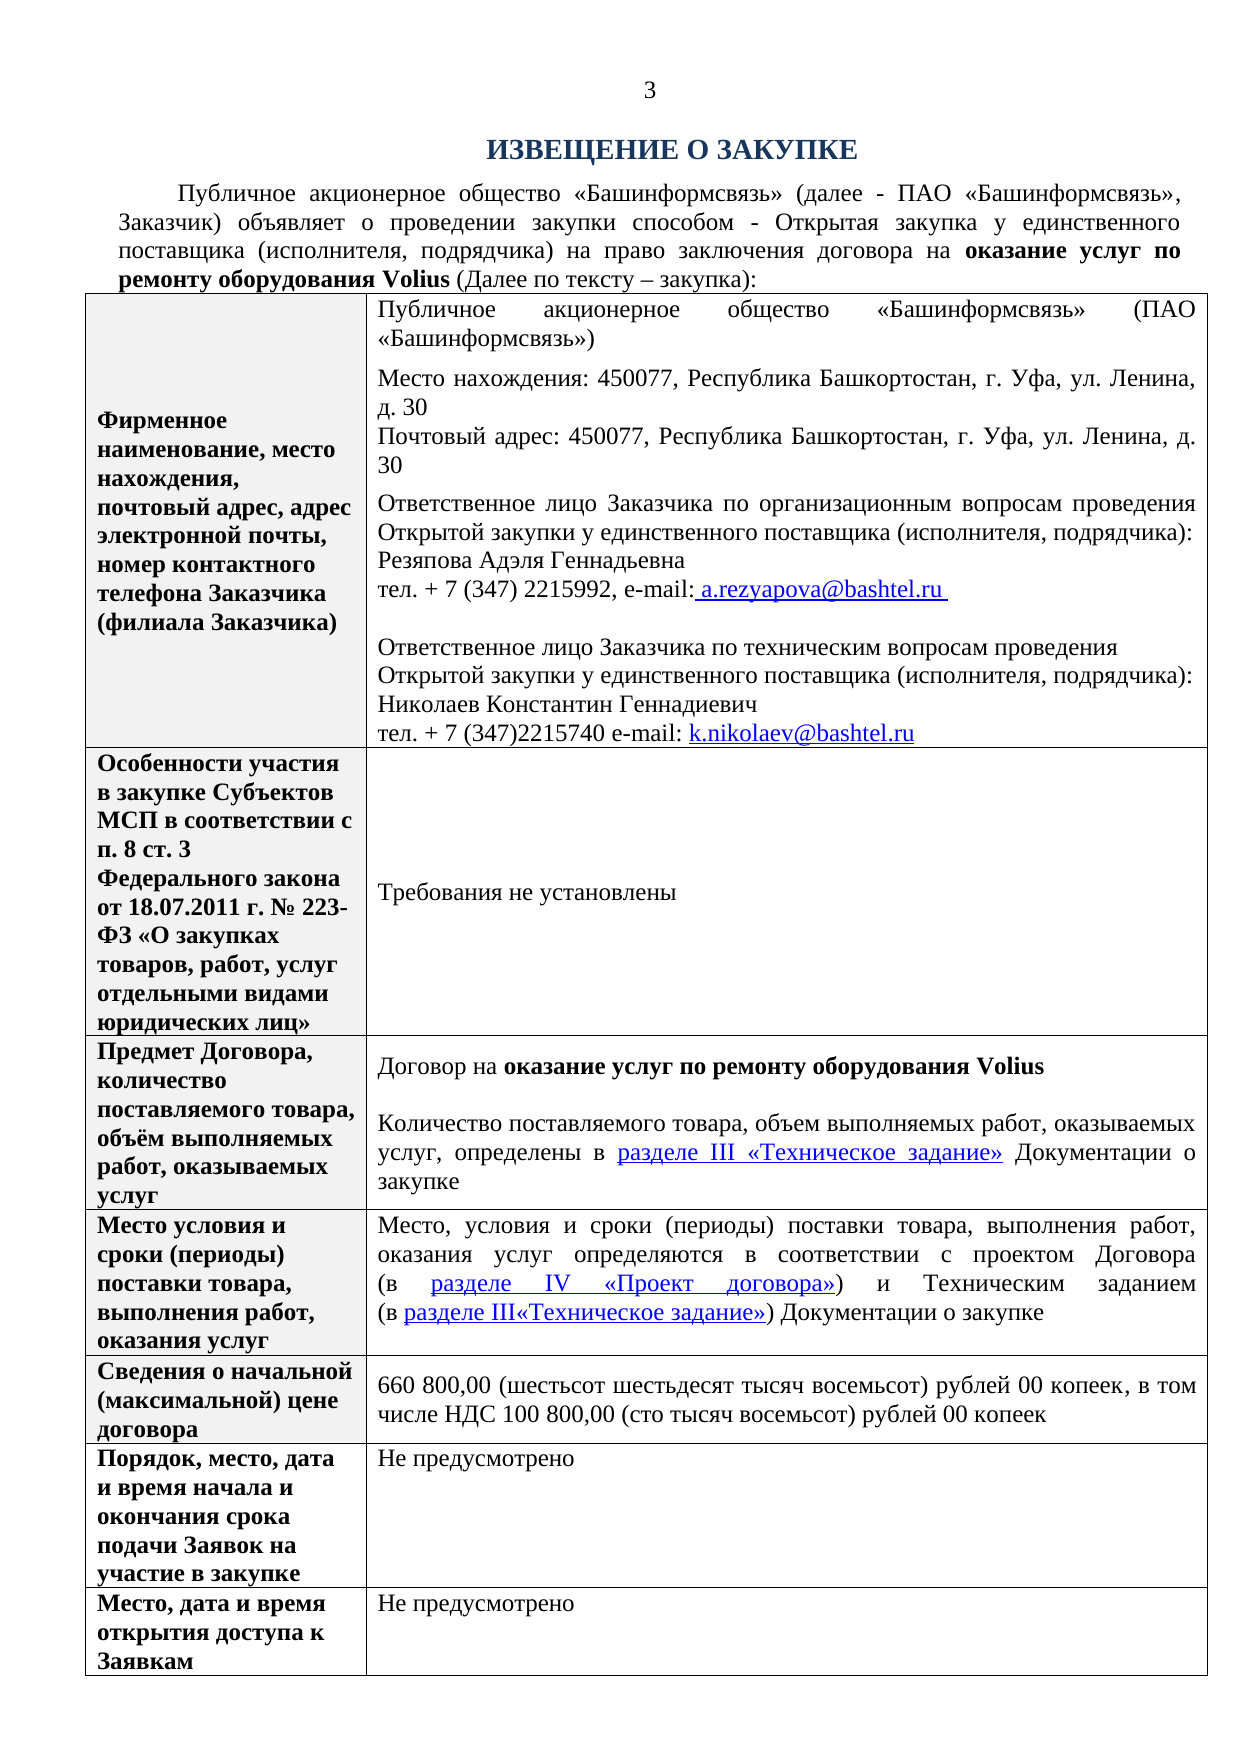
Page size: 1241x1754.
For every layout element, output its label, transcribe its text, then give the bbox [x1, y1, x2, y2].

table_cell Предмет Договора, количество поставляемого товара, объём выполняемых работ, оказываемых услуг [86, 1036, 366, 1209]
table_cell Место, дата и время открытия доступа к Заявкам [86, 1588, 366, 1674]
subtitle ИЗВЕЩЕНИЕ О ЗАКУПКЕ [163, 132, 1181, 166]
table_header Публичное акционерное общество «Башинформсвязь» (ПАО «Башинформсвязь») Место нахождения: 450077, Республика Башкортостан, г. Уфа, ул. Ленина, д. 30 Почтовый адрес: 450077, Республика Башкортостан, г. Уфа, ул. Ленина, д. 30 Ответственное лицо Заказчика по организационным вопросам проведения Открытой закупки у единственного поставщика (исполнителя, подрядчика): Резяпова Адэля Геннадьевна тел. + 7 (347) 2215992, e-mail: a.rezyapova@bashtel.ru Ответственное лицо Заказчика по техническим вопросам проведения Открытой закупки у единственного поставщика (исполнителя, подрядчика): Николаев Константин Геннадиевич тел. + 7 (347)2215740 e-mail: k.nikolaev@bashtel.ru [367, 294, 1207, 747]
table_header Фирменное наименование, место нахождения, почтовый адрес, адрес электронной почты, номер контактного телефона Заказчика (филиала Заказчика) [86, 294, 366, 747]
table_cell Требования не установлены [367, 748, 1207, 1035]
table_cell Особенности участия в закупке Субъектов МСП в соответствии с п. 8 ст. 3 Федерального закона от 18.07.2011 г. № 223-ФЗ «О закупках товаров, работ, услуг отдельными видами юридических лиц» [86, 748, 366, 1035]
table_cell Порядок, место, дата и время начала и окончания срока подачи Заявок на участие в закупке [86, 1444, 366, 1587]
table_cell Место условия и сроки (периоды) поставки товара, выполнения работ, оказания услуг [86, 1210, 366, 1355]
table_cell Не предусмотрено [367, 1588, 1207, 1674]
text Публичное акционерное общество «Башинформсвязь» (далее - ПАО «Башинформсвязь», Заказчик) объявляет о проведении закупки способом - Открытая закупка у единственного поставщика (исполнителя, подрядчика) на право заключения договора на оказание услуг по ремонту оборудования Volius (Далее по тексту – закупка): [118, 178, 1181, 293]
table_cell 660 800,00 (шестьсот шестьдесят тысяч восемьсот) рублей 00 копеек, в том числе НДС 100 800,00 (сто тысяч восемьсот) рублей 00 копеек [367, 1356, 1207, 1442]
table_cell Не предусмотрено [367, 1444, 1207, 1587]
table_cell Договор на оказание услуг по ремонту оборудования Volius Количество поставляемого товара, объем выполняемых работ, оказываемых услуг, определены в разделе III «Техническое задание» Документации о закупке [367, 1036, 1207, 1209]
table_cell Сведения о начальной (максимальной) цене договора [86, 1356, 366, 1442]
table_cell Место, условия и сроки (периоды) поставки товара, выполнения работ, оказания услуг определяются в соответствии с проектом Договора (в разделе IV «Проект договора») и Техническим заданием (в разделе III«Техническое задание») Документации о закупке [367, 1210, 1207, 1355]
